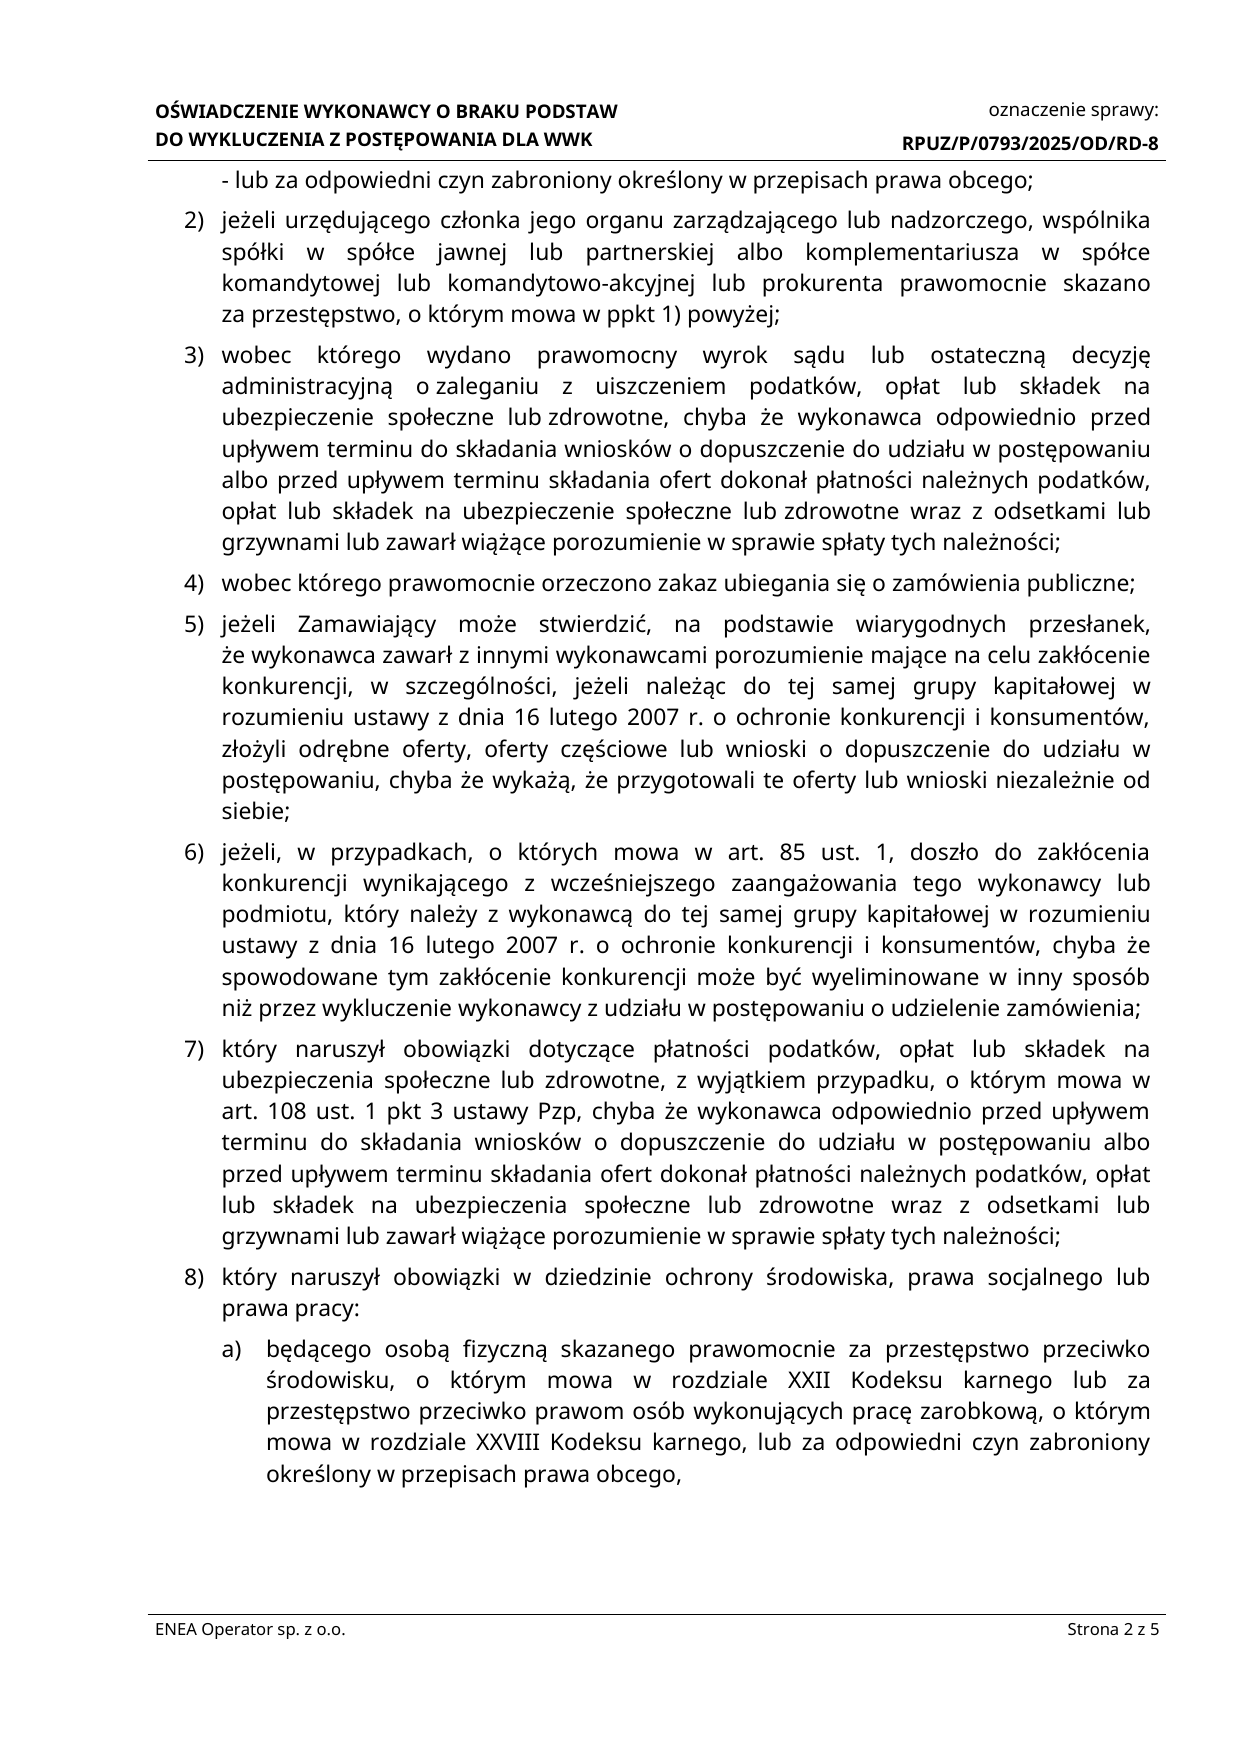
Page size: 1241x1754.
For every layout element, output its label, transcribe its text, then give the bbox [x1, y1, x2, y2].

list będącego osobą fizyczną skazanego prawomocnie za przestępstwo przeciwko środowisku, o którym mowa w rozdziale XXII Kodeksu karnego lub za przestępstwo przeciwko prawom osób wykonujących pracę zarobkową, o którym mowa w rozdziale XXVIII Kodeksu karnego, lub za odpowiedni czyn zabroniony określony w przepisach prawa obcego, [221, 1333, 1152, 1489]
text - lub za odpowiedni czyn zabroniony określony w przepisach prawa obcego; [221, 164, 1093, 195]
list wobec którego prawomocnie orzeczono zakaz ubiegania się o zamówienia publiczne; [184, 567, 1152, 598]
list jeżeli Zamawiający może stwierdzić, na podstawie wiarygodnych przesłanek, że wykonawca zawarł z innymi wykonawcami porozumienie mające na celu zakłócenie konkurencji, w szczególności, jeżeli należąc do tej samej grupy kapitałowej w rozumieniu ustawy z dnia 16 lutego 2007 r. o ochronie konkurencji i konsumentów, złożyli odrębne oferty, oferty częściowe lub wnioski o dopuszczenie do udziału w postępowaniu, chyba że wykażą, że przygotowali te oferty lub wnioski niezależnie od siebie; [184, 608, 1152, 826]
list jeżeli, w przypadkach, o których mowa w art. 85 ust. 1, doszło do zakłócenia konkurencji wynikającego z wcześniejszego zaangażowania tego wykonawcy lub podmiotu, który należy z wykonawcą do tej samej grupy kapitałowej w rozumieniu ustawy z dnia 16 lutego 2007 r. o ochronie konkurencji i konsumentów, chyba że spowodowane tym zakłócenie konkurencji może być wyeliminowane w inny sposób niż przez wykluczenie wykonawcy z udziału w postępowaniu o udzielenie zamówienia; [184, 836, 1152, 1023]
list jeżeli urzędującego członka jego organu zarządzającego lub nadzorczego, wspólnika spółki w spółce jawnej lub partnerskiej albo komplementariusza w spółce komandytowej lub komandytowo-akcyjnej lub prokurenta prawomocnie skazano za przestępstwo, o którym mowa w ppkt 1) powyżej; [184, 204, 1152, 329]
list który naruszył obowiązki w dziedzinie ochrony środowiska, prawa socjalnego lub prawa pracy: [184, 1261, 1152, 1323]
list który naruszył obowiązki dotyczące płatności podatków, opłat lub składek na ubezpieczenia społeczne lub zdrowotne, z wyjątkiem przypadku, o którym mowa w art. 108 ust. 1 pkt 3 ustawy Pzp, chyba że wykonawca odpowiednio przed upływem terminu do składania wniosków o dopuszczenie do udziału w postępowaniu albo przed upływem terminu składania ofert dokonał płatności należnych podatków, opłat lub składek na ubezpieczenia społeczne lub zdrowotne wraz z odsetkami lub grzywnami lub zawarł wiążące porozumienie w sprawie spłaty tych należności; [184, 1033, 1152, 1251]
list wobec którego wydano prawomocny wyrok sądu lub ostateczną decyzję administracyjną o zaleganiu z uiszczeniem podatków, opłat lub składek na ubezpieczenie społeczne lub zdrowotne, chyba że wykonawca odpowiednio przed upływem terminu do składania wniosków o dopuszczenie do udziału w postępowaniu albo przed upływem terminu składania ofert dokonał płatności należnych podatków, opłat lub składek na ubezpieczenie społeczne lub zdrowotne wraz z odsetkami lub grzywnami lub zawarł wiążące porozumienie w sprawie spłaty tych należności; [184, 339, 1152, 558]
